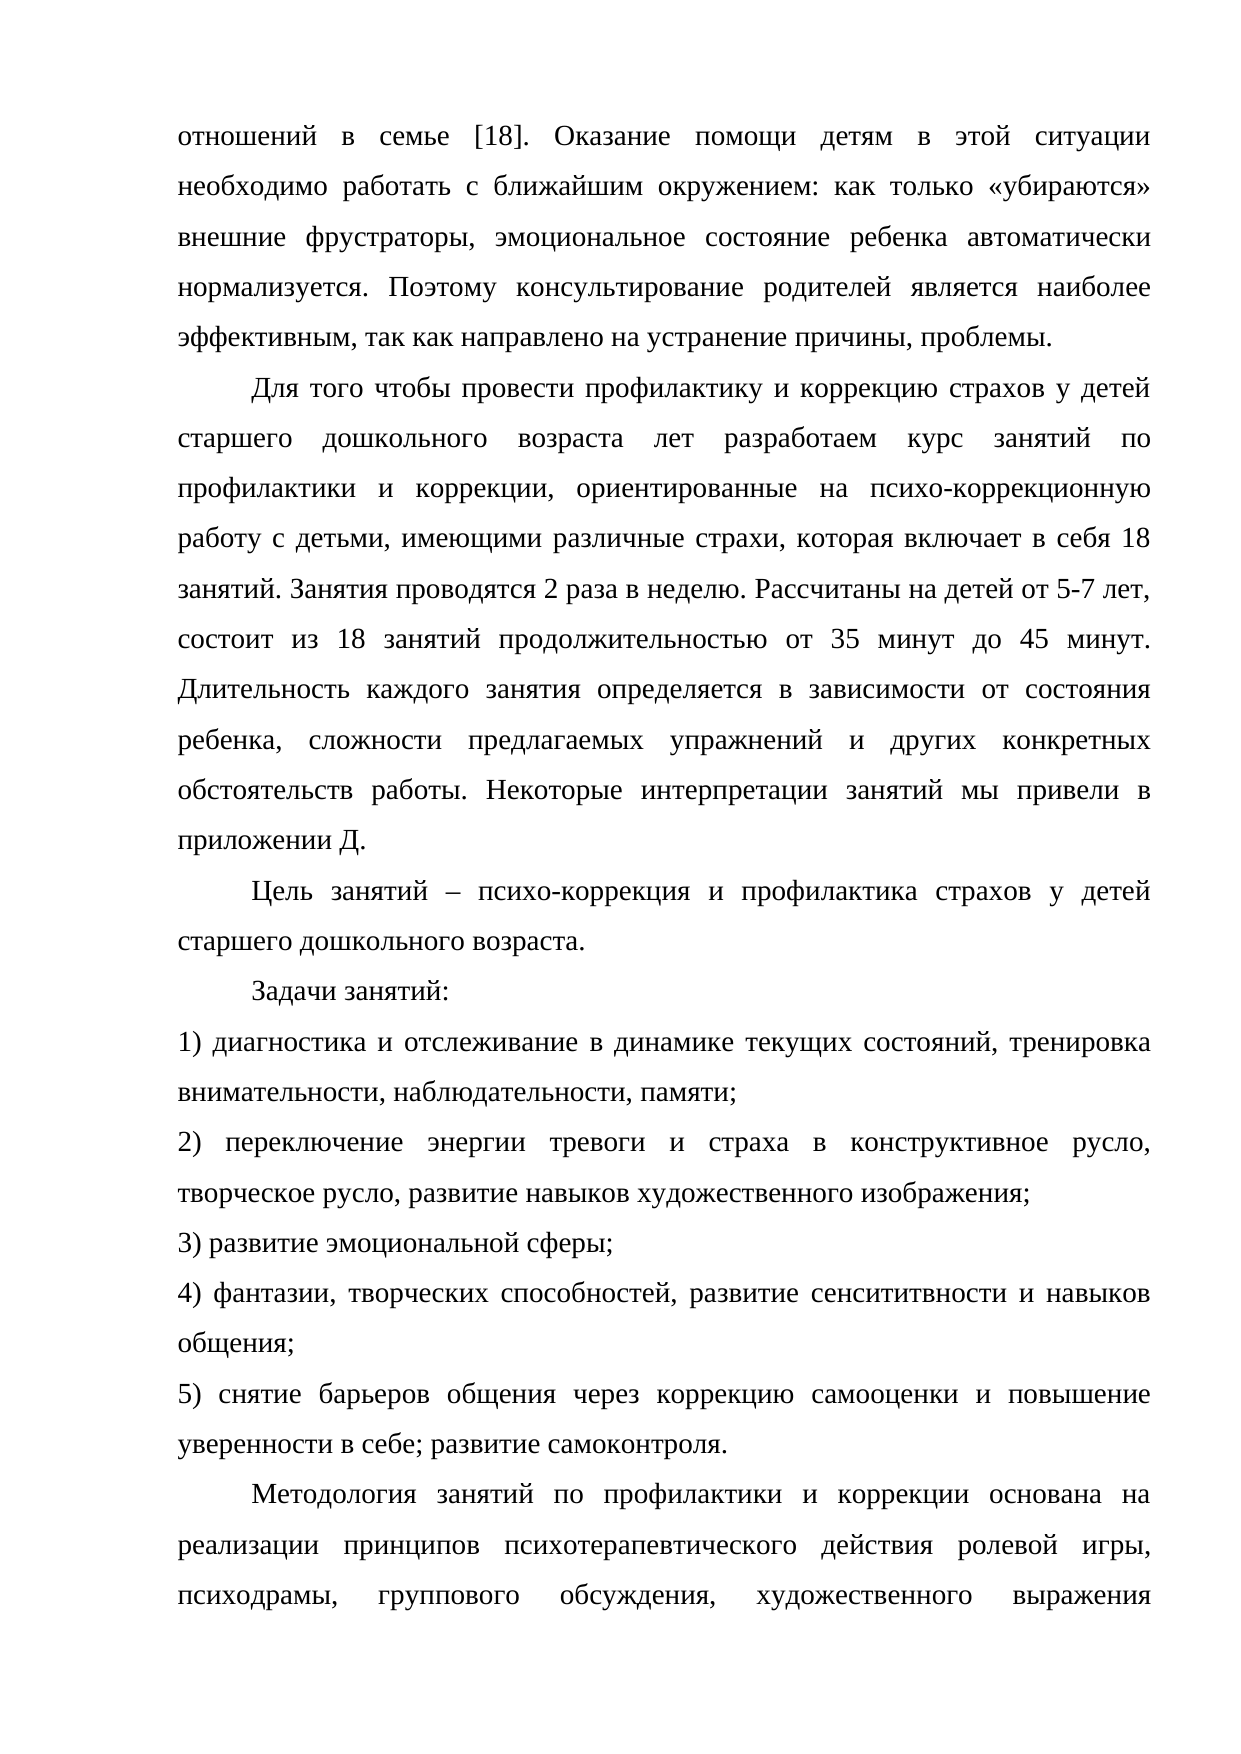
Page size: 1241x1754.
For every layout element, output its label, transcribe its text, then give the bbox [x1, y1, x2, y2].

text 4) фантазии, творческих способностей, развитие сенсититвности и навыков общения; [177, 1275, 1152, 1359]
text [177, 118, 1152, 353]
text 5) снятие барьеров общения через коррекцию самооценки и повышение уверенности в себе; развитие самоконтроля. [177, 1376, 1152, 1460]
text Задачи занятий: [177, 973, 1152, 1007]
text 3) развитие эмоциональной сферы; [177, 1225, 1152, 1258]
text Для того чтобы провести профилактику и коррекцию страхов у детей старшего дошкольного возраста лет разработаем курс занятий по профилактики и коррекции, ориентированные на психо-коррекционную работу с детьми, имеющими различные страхи, которая включает в себя 18 занятий. Занятия проводятся 2 раза в неделю. Рассчитаны на детей от 5-7 лет, состоит из 18 занятий продолжительностью от 35 минут до 45 минут. Длительность каждого занятия определяется в зависимости от состояния ребенка, сложности предлагаемых упражнений и других конкретных обстоятельств работы. Некоторые интерпретации занятий мы привели в приложении Д. [177, 370, 1152, 856]
text Цель занятий – психо-коррекция и профилактика страхов у детей старшего дошкольного возраста. [177, 873, 1152, 957]
text 1) диагностика и отслеживание в динамике текущих состояний, тренировка внимательности, наблюдательности, памяти; [177, 1024, 1152, 1108]
text 2) переключение энергии тревоги и страха в конструктивное русло, творческое русло, развитие навыков художественного изображения; [177, 1124, 1152, 1208]
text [177, 1477, 1152, 1611]
